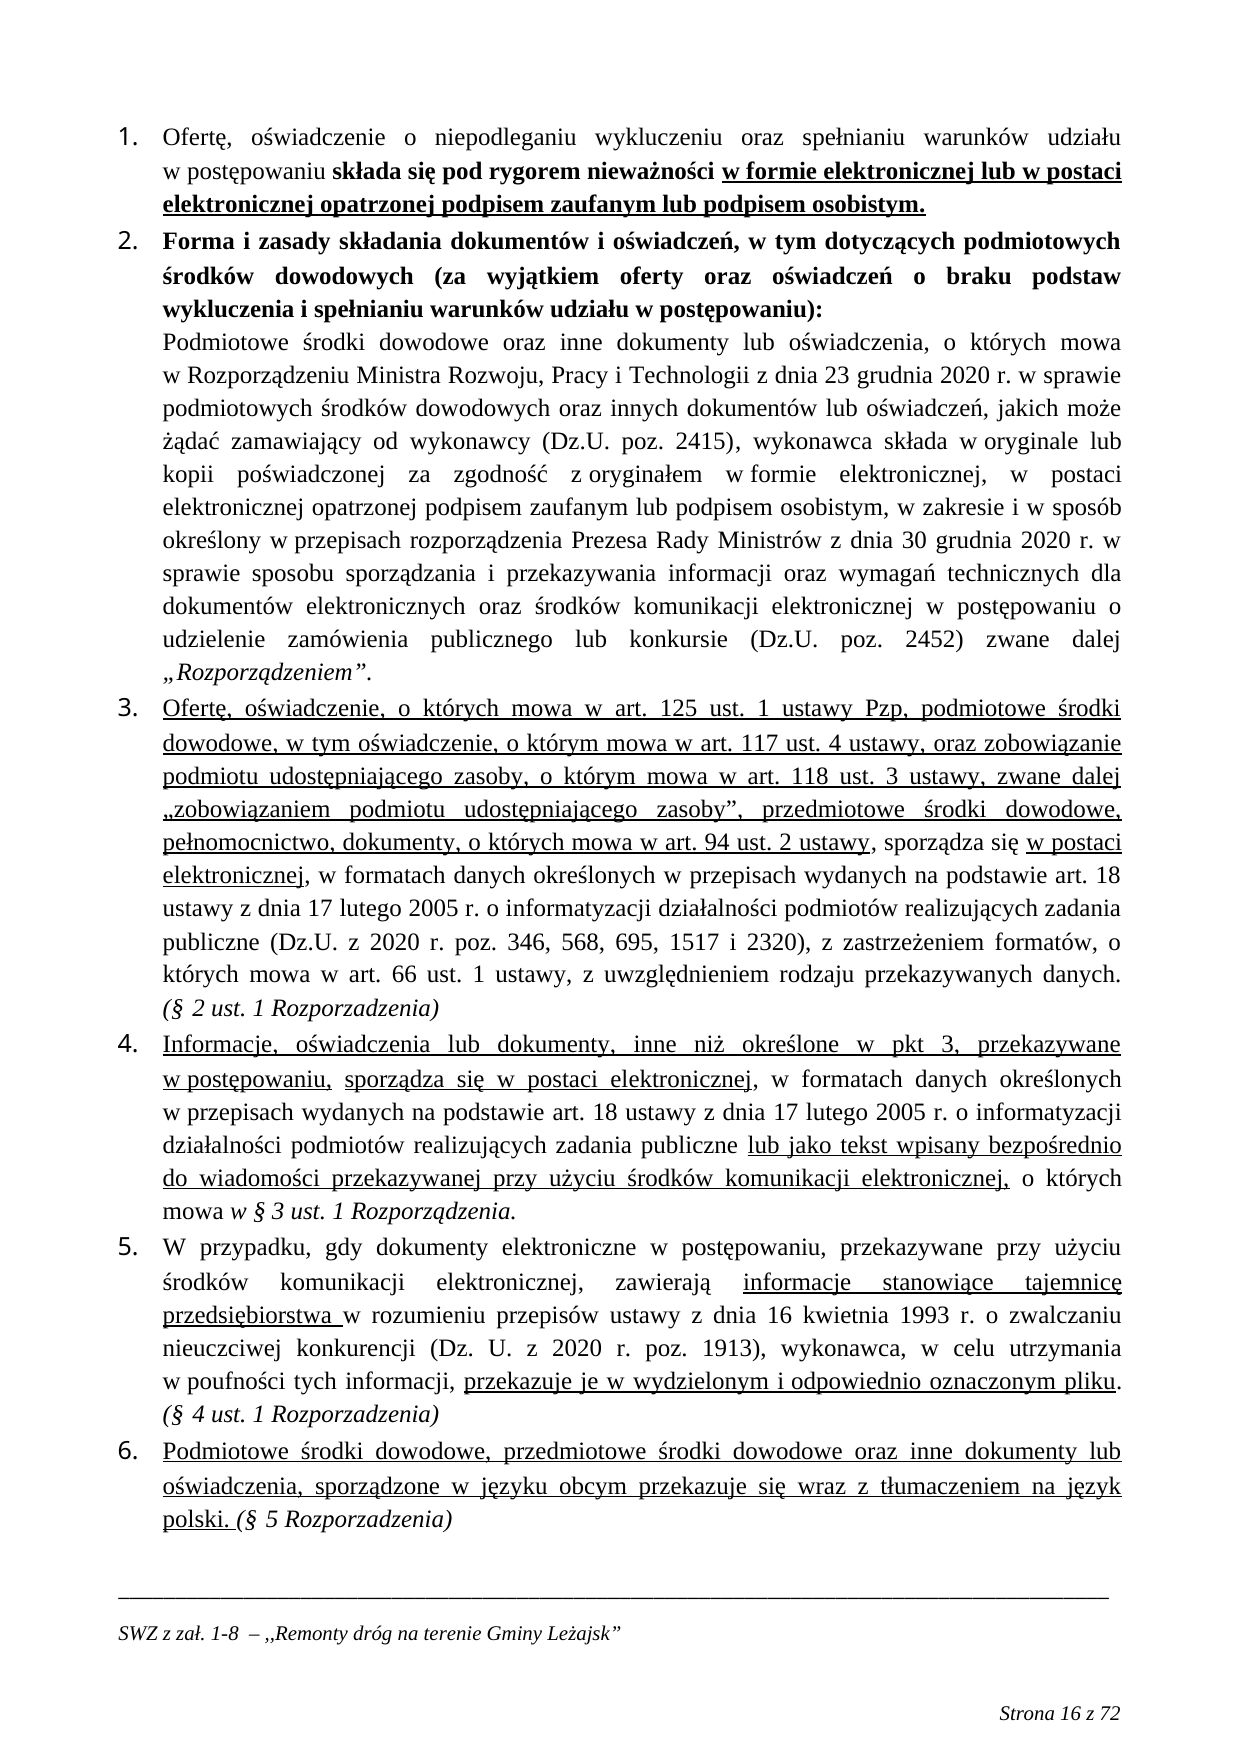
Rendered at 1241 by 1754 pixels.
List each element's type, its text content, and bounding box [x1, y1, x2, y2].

list Ofertę, oświadczenie, o których mowa w art. 125 ust. 1 ustawy Pzp, podmiotowe środki dowodowe, w tym oświadczenie, o którym mowa w art. 117 ust. 4 ustawy, oraz zobowiązanie podmiotu udostępniającego zasoby, o którym mowa w art. 118 ust. 3 ustawy, zwane dalej „zobowiązaniem podmiotu udostępniającego zasoby”, przedmiotowe środki dowodowe, pełnomocnictwo, dokumenty, o których mowa w art. 94 ust. 2 ustawy, sporządza się w postaci elektronicznej, w formatach danych określonych w przepisach wydanych na podstawie art. 18 ustawy z dnia 17 lutego 2005 r. o informatyzacji działalności podmiotów realizujących zadania publiczne (Dz.U. z 2020 r. poz. 346, 568, 695, 1517 i 2320), z zastrzeżeniem formatów, o których mowa w art. 66 ust. 1 ustawy, z uwzględnieniem rodzaju przekazywanych danych. (§ 2 ust. 1 Rozporzadzenia) [117, 690, 1122, 1021]
list W przypadku, gdy dokumenty elektroniczne w postępowaniu, przekazywane przy użyciu środków komunikacji elektronicznej, zawierają informacje stanowiące tajemnicę przedsiębiorstwa w rozumieniu przepisów ustawy z dnia 16 kwietnia 1993 r. o zwalczaniu nieuczciwej konkurencji (Dz. U. z 2020 r. poz. 1913), wykonawca, w celu utrzymania w poufności tych informacji, przekazuje je w wydzielonym i odpowiednio oznaczonym pliku. (§ 4 ust. 1 Rozporzadzenia) [117, 1229, 1122, 1428]
list Forma i zasady składania dokumentów i oświadczeń, w tym dotyczących podmiotowych środków dowodowych (za wyjątkiem oferty oraz oświadczeń o braku podstaw wykluczenia i spełnianiu warunków udziału w postępowaniu): [117, 222, 1122, 323]
list Podmiotowe środki dowodowe, przedmiotowe środki dowodowe oraz inne dokumenty lub oświadczenia, sporządzone w języku obcym przekazuje się wraz z tłumaczeniem na język polski. (§ 5 Rozporzadzenia) [117, 1432, 1122, 1533]
list Ofertę, oświadczenie o niepodleganiu wykluczeniu oraz spełnianiu warunków udziału w postępowaniu składa się pod rygorem nieważności w formie elektronicznej lub w postaci elektronicznej opatrzonej podpisem zaufanym lub podpisem osobistym. [117, 118, 1122, 218]
text Podmiotowe środki dowodowe oraz inne dokumenty lub oświadczenia, o których mowa w Rozporządzeniu Ministra Rozwoju, Pracy i Technologii z dnia 23 grudnia 2020 r. w sprawie podmiotowych środków dowodowych oraz innych dokumentów lub oświadczeń, jakich może żądać zamawiający od wykonawcy (Dz.U. poz. 2415), wykonawca składa w oryginale lub kopii poświadczonej za zgodność z oryginałem w formie elektronicznej, w postaci elektronicznej opatrzonej podpisem zaufanym lub podpisem osobistym, w zakresie i w sposób określony w przepisach rozporządzenia Prezesa Rady Ministrów z dnia 30 grudnia 2020 r. w sprawie sposobu sporządzania i przekazywania informacji oraz wymagań technicznych dla dokumentów elektronicznych oraz środków komunikacji elektronicznej w postępowaniu o udzielenie zamówienia publicznego lub konkursie (Dz.U. poz. 2452) zwane dalej „Rozporządzeniem”. [162, 327, 1122, 686]
list Informacje, oświadczenia lub dokumenty, inne niż określone w pkt 3, przekazywane w postępowaniu, sporządza się w postaci elektronicznej, w formatach danych określonych w przepisach wydanych na podstawie art. 18 ustawy z dnia 17 lutego 2005 r. o informatyzacji działalności podmiotów realizujących zadania publiczne lub jako tekst wpisany bezpośrednio do wiadomości przekazywanej przy użyciu środków komunikacji elektronicznej, o których mowa w § 3 ust. 1 Rozporządzenia. [117, 1026, 1122, 1225]
